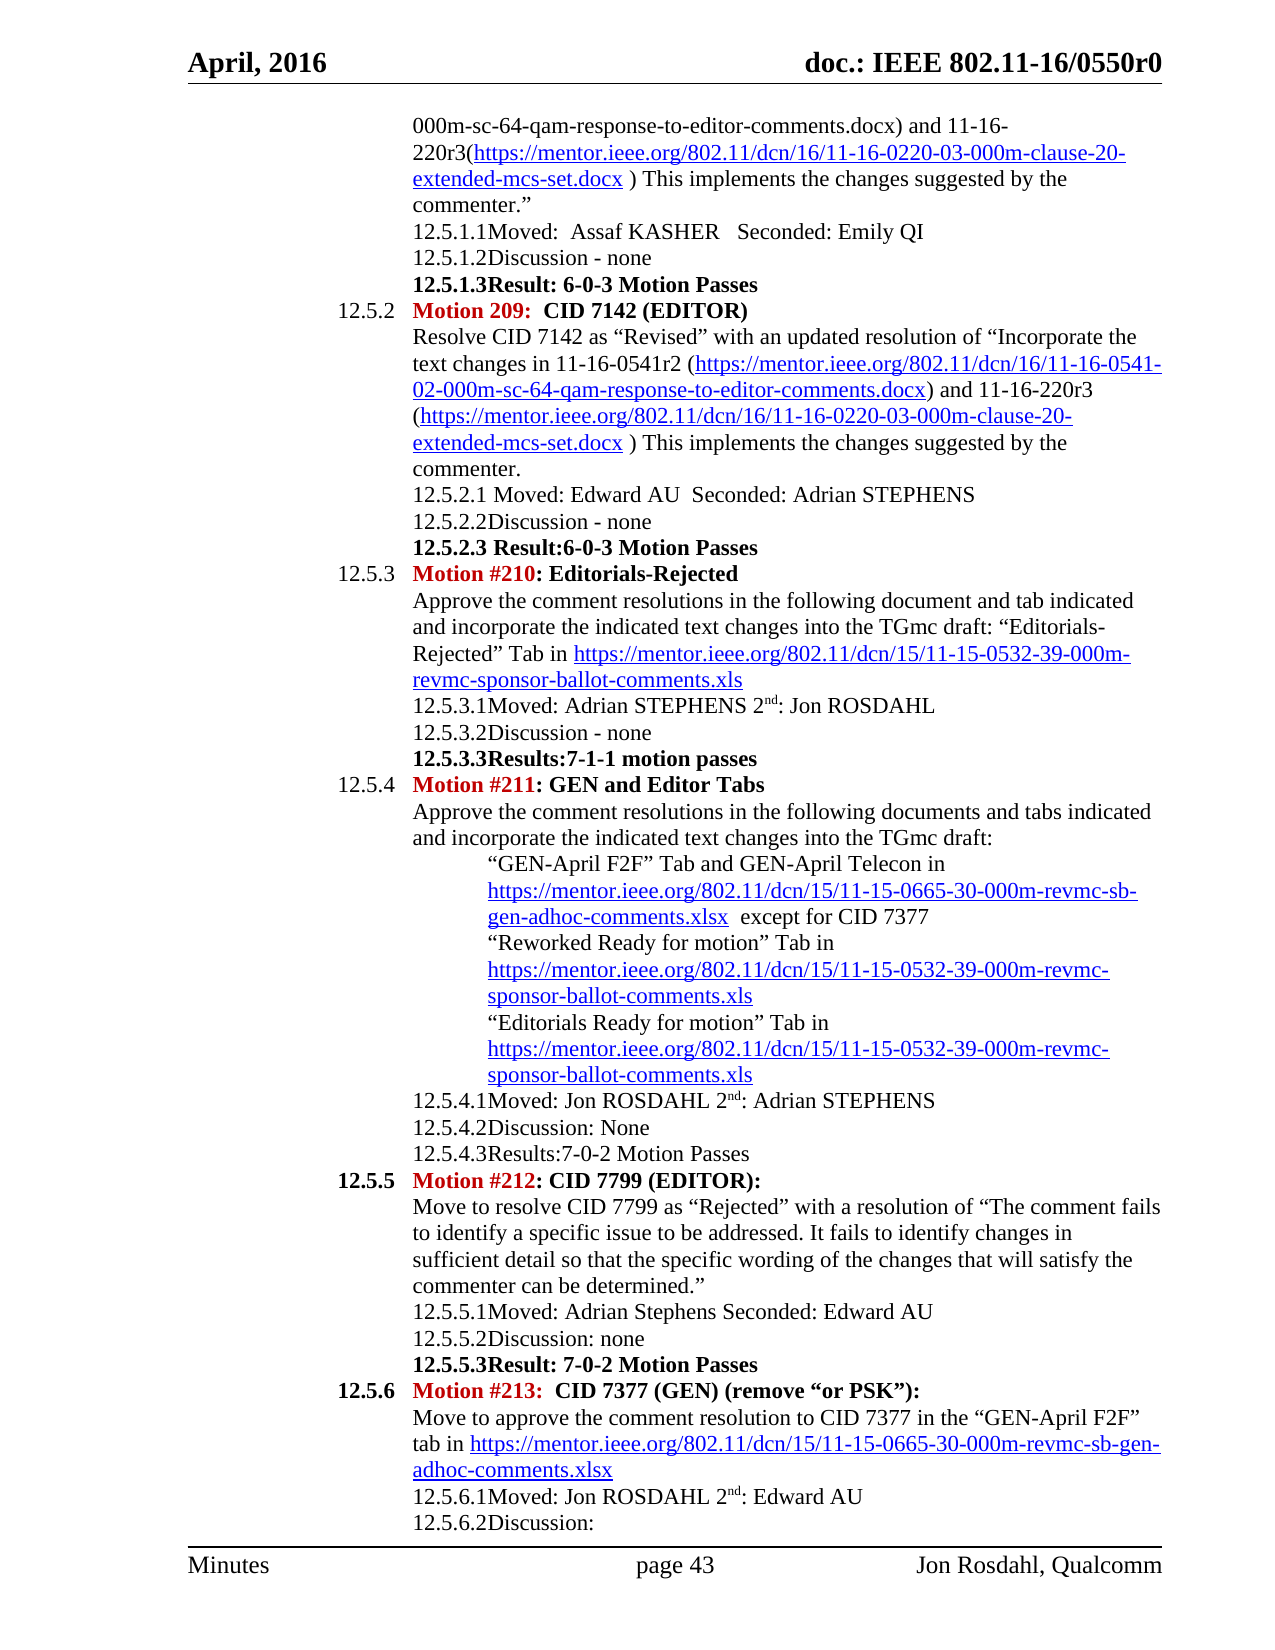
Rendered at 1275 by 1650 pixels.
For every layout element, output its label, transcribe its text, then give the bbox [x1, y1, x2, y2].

list Moved: Assaf KASHER Seconded: Emily QI [412, 218, 1162, 244]
list Moved: Jon ROSDAHL 2nd: Adrian STEPHENS [412, 1088, 1162, 1114]
list Discussion - none [412, 508, 1162, 534]
list Moved: Edward AU Seconded: Adrian STEPHENS [412, 481, 1162, 508]
list Move to approve the comment resolution to CID 7377 in the “GEN-April F2F” tab in https://mentor.ieee.org/802.11/dcn/15/11-15-0665-30-000m-revmc-sb-gen-adhoc-comments.xlsx [412, 1404, 1162, 1483]
list Resolve CID 7142 as “Revised” with an updated resolution of “Incorporate the text changes in 11-16-0541r2 (https://mentor.ieee.org/802.11/dcn/16/11-16-0541-02-000m-sc-64-qam-response-to-editor-comments.docx) and 11-16-220r3 (https://mentor.ieee.org/802.11/dcn/16/11-16-0220-03-000m-clause-20-extended-mcs-set.docx ) This implements the changes suggested by the commenter. [412, 323, 1162, 481]
list Results:7-0-2 Motion Passes [412, 1140, 1162, 1167]
list Motion #212: CID 7799 (EDITOR): [337, 1167, 1162, 1193]
list Result:6-0-3 Motion Passes [412, 534, 1162, 561]
list Moved: Jon ROSDAHL 2nd: Edward AU [412, 1483, 1162, 1509]
list Approve the comment resolutions in the following document and tab indicated and incorporate the indicated text changes into the TGmc draft: “Editorials-Rejected” Tab in https://mentor.ieee.org/802.11/dcn/15/11-15-0532-39-000m-revmc-sponsor-ballot-comments.xls [412, 587, 1162, 692]
list Motion #210: Editorials-Rejected [337, 561, 1162, 587]
list Motion #213: CID 7377 (GEN) (remove “or PSK”): [337, 1377, 1162, 1404]
list Moved: Adrian STEPHENS 2nd: Jon ROSDAHL [412, 692, 1162, 719]
list “Reworked Ready for motion” Tab in https://mentor.ieee.org/802.11/dcn/15/11-15-0532-39-000m-revmc-sponsor-ballot-comments.xls [487, 929, 1162, 1008]
list Discussion: none [412, 1325, 1162, 1351]
list Discussion - none [412, 719, 1162, 745]
list “GEN-April F2F” Tab and GEN-April Telecon in https://mentor.ieee.org/802.11/dcn/15/11-15-0665-30-000m-revmc-sb-gen-adhoc-comments.xlsx except for CID 7377 [487, 850, 1162, 929]
list Motion 209: CID 7142 (EDITOR) [337, 297, 1162, 323]
list Results:7-1-1 motion passes [412, 745, 1162, 771]
list Approve the comment resolutions in the following documents and tabs indicated and incorporate the indicated text changes into the TGmc draft: [412, 798, 1162, 850]
list Discussion: [412, 1509, 1162, 1536]
list “Editorials Ready for motion” Tab in https://mentor.ieee.org/802.11/dcn/15/11-15-0532-39-000m-revmc-sponsor-ballot-comments.xls [487, 1008, 1162, 1088]
list Result: 6-0-3 Motion Passes [412, 271, 1162, 297]
list Discussion: None [412, 1114, 1162, 1140]
list Motion #211: GEN and Editor Tabs [337, 771, 1162, 798]
list Result: 7-0-2 Motion Passes [412, 1351, 1162, 1377]
list Moved: Adrian Stephens Seconded: Edward AU [412, 1298, 1162, 1325]
list Move to resolve CID 7799 as “Rejected” with a resolution of “The comment fails to identify a specific issue to be addressed. It fails to identify changes in sufficient detail so that the specific wording of the changes that will satisfy the commenter can be determined.” [412, 1193, 1162, 1298]
list Discussion - none [412, 244, 1162, 271]
